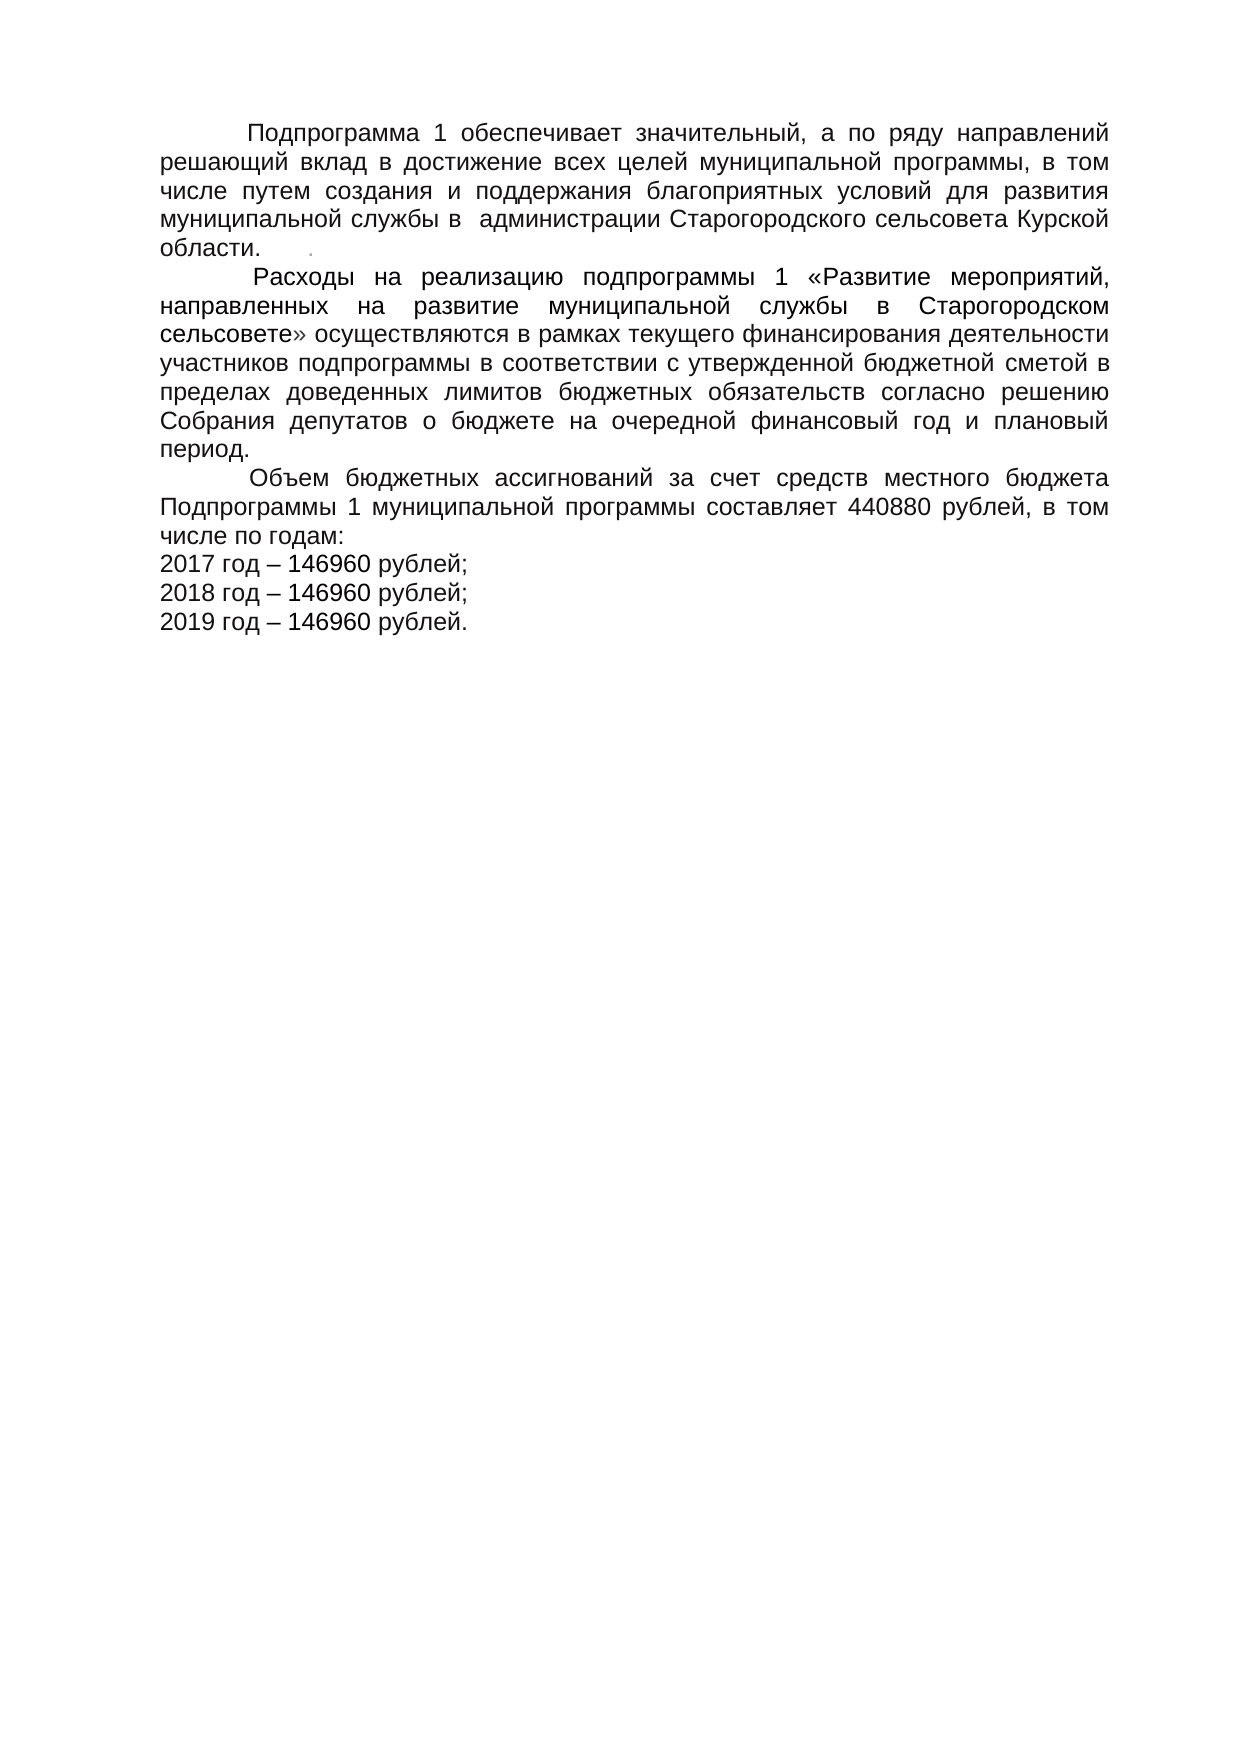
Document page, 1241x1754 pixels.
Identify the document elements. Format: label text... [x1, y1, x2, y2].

text 2019 год – 146960 рублей. [159, 607, 1110, 636]
text Объем бюджетных ассигнований за счет средств местного бюджета Подпрограммы 1 муниципальной программы составляет 440880 рублей, в том числе по годам: [159, 463, 1110, 549]
text Подпрограмма 1 обеспечивает значительный, а по ряду направлений решающий вклад в достижение всех целей муниципальной программы, в том числе путем создания и поддержания благоприятных условий для развития муниципальной службы в администрации Старогородского сельсовета Курской области. . [159, 118, 1110, 262]
text Расходы на реализацию подпрограммы 1 «Развитие мероприятий, направленных на развитие муниципальной службы в Старогородском сельсовете» осуществляются в рамках текущего финансирования деятельности участников подпрограммы в соответствии с утвержденной бюджетной сметой в пределах доведенных лимитов бюджетных обязательств согласно решению Собрания депутатов о бюджете на очередной финансовый год и плановый период. [159, 262, 1110, 463]
text 2018 год – 146960 рублей; [159, 578, 1110, 607]
text 2017 год – 146960 рублей; [159, 549, 1110, 578]
